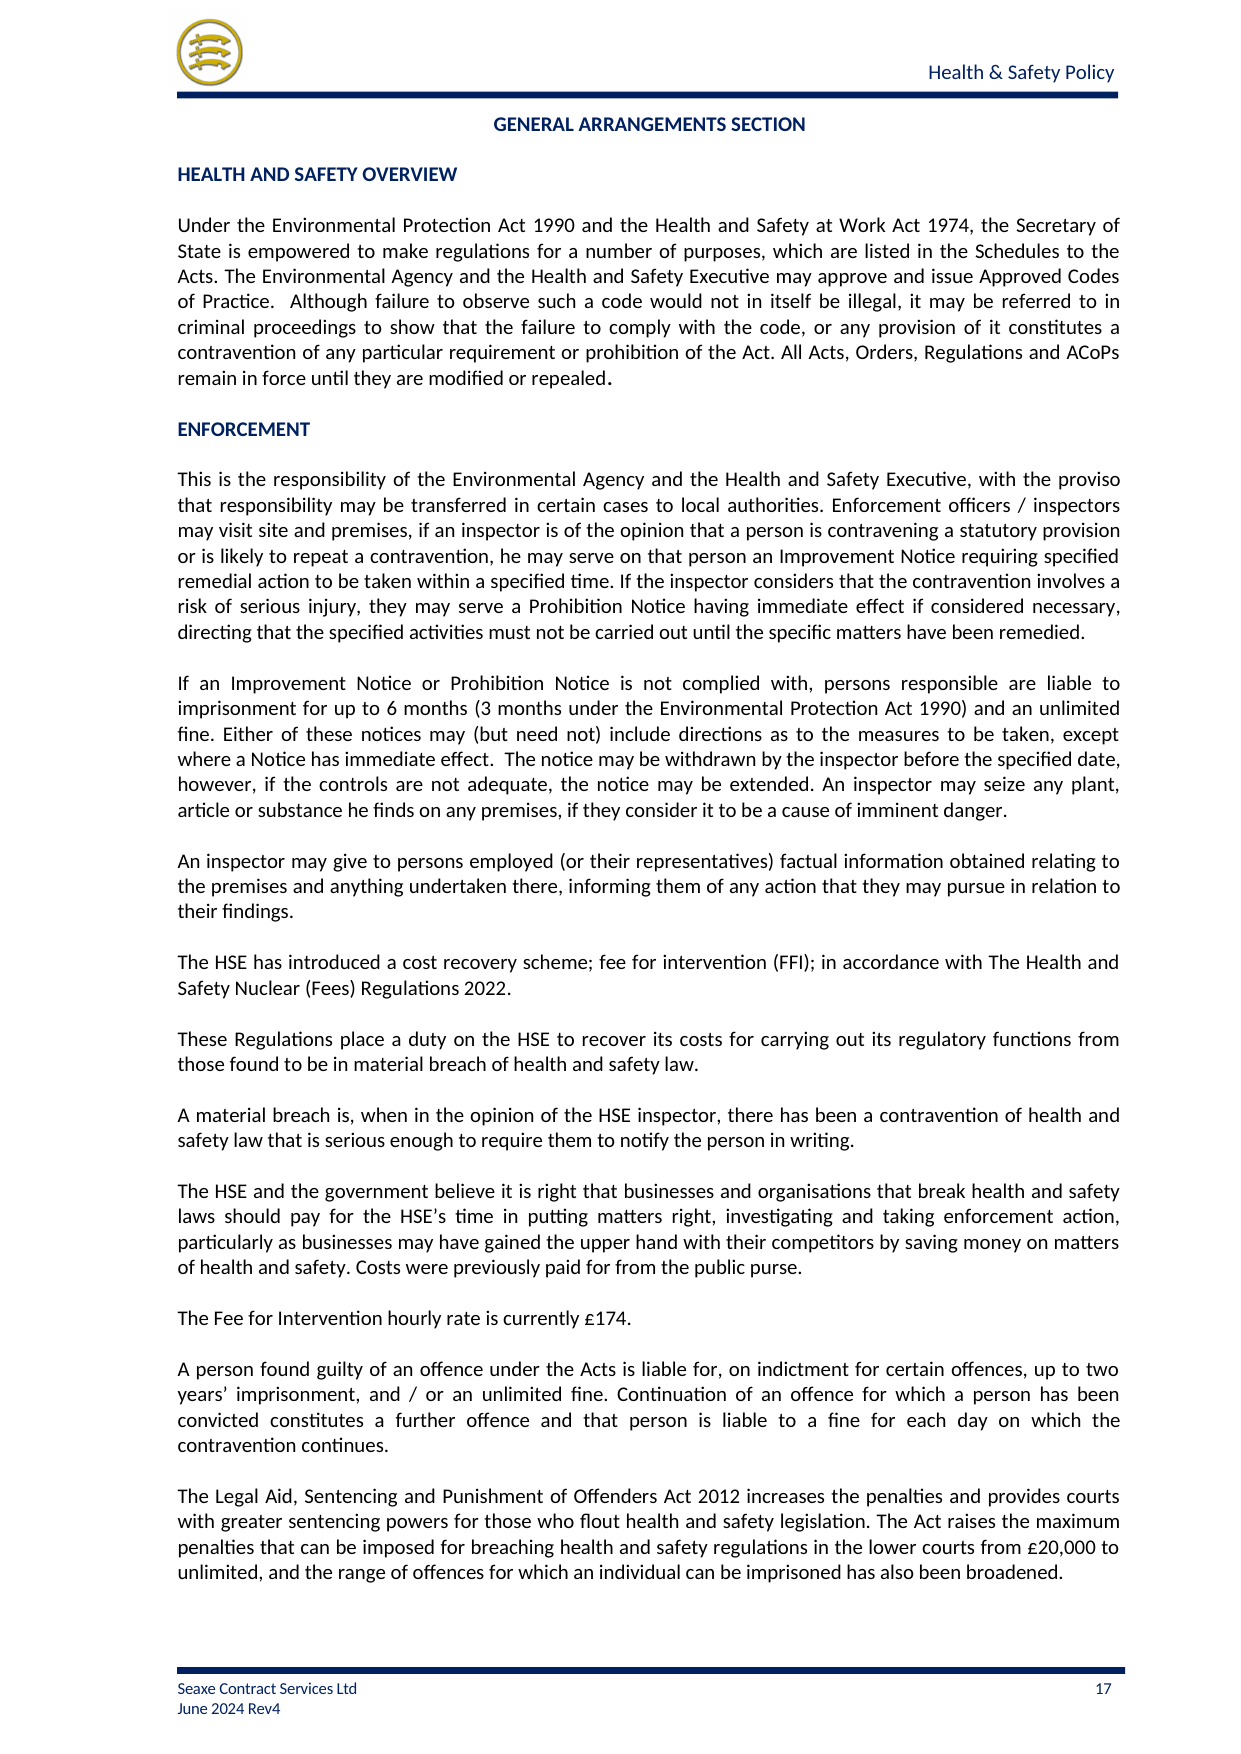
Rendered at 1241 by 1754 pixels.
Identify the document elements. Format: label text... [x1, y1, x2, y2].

picture [168, 9, 248, 90]
text If an Improvement Notice or Prohibition Notice is not complied with, persons responsible are liable to imprisonment for up to 6 months (3 months under the Environmental Protection Act 1990) and an unlimited fine. Either of these notices may (but need not) include directions as to the measures to be taken, except where a Notice has immediate effect. The notice may be withdrawn by the inspector before the specified date, however, if the controls are not adequate, the notice may be extended. An inspector may seize any plant, article or substance he finds on any premises, if they consider it to be a cause of imminent danger. [177, 670, 1122, 822]
subtitle HEALTH AND SAFETY OVERVIEW [177, 162, 1122, 187]
text A material breach is, when in the opinion of the HSE inspector, there has been a contravention of health and safety law that is serious enough to require them to notify the person in writing. [177, 1102, 1122, 1153]
subtitle ENFORCEMENT [177, 416, 1122, 441]
text An inspector may give to persons employed (or their representatives) factual information obtained relating to the premises and anything undertaken there, informing them of any action that they may pursue in relation to their findings. [177, 848, 1122, 924]
text Under the Environmental Protection Act 1990 and the Health and Safety at Work Act 1974, the Secretary of State is empowered to make regulations for a number of purposes, which are listed in the Schedules to the Acts. The Environmental Agency and the Health and Safety Executive may approve and issue Approved Codes of Practice. Although failure to observe such a code would not in itself be illegal, it may be referred to in criminal proceedings to show that the failure to comply with the code, or any provision of it constitutes a contravention of any particular requirement or prohibition of the Act. All Acts, Orders, Regulations and ACoPs remain in force until they are modified or repealed. [177, 212, 1122, 390]
text The HSE and the government believe it is right that businesses and organisations that break health and safety laws should pay for the HSE’s time in putting matters right, investigating and taking enforcement action, particularly as businesses may have gained the upper hand with their competitors by saving money on matters of health and safety. Costs were previously paid for from the public purse. [177, 1178, 1122, 1280]
text The Fee for Intervention hourly rate is currently £174. [177, 1305, 1122, 1331]
text The Legal Aid, Sentencing and Punishment of Offenders Act 2012 increases the penalties and provides courts with greater sentencing powers for those who flout health and safety legislation. The Act raises the maximum penalties that can be imposed for breaching health and safety regulations in the lower courts from £20,000 to unlimited, and the range of offences for which an individual can be imprisoned has also been broadened. [177, 1483, 1122, 1585]
text This is the responsibility of the Environmental Agency and the Health and Safety Executive, with the proviso that responsibility may be transferred in certain cases to local authorities. Enforcement officers / inspectors may visit site and premises, if an inspector is of the opinion that a person is contravening a statutory provision or is likely to repeat a contravention, he may serve on that person an Improvement Notice requiring specified remedial action to be taken within a specified time. If the inspector considers that the contravention involves a risk of serious injury, they may serve a Prohibition Notice having immediate effect if considered necessary, directing that the specified activities must not be carried out until the specific matters have been remedied. [177, 467, 1122, 644]
text These Regulations place a duty on the HSE to recover its costs for carrying out its regulatory functions from those found to be in material breach of health and safety law. [177, 1026, 1122, 1077]
text GENERAL ARRANGEMENTS SECTION [177, 111, 1122, 136]
text A person found guilty of an offence under the Acts is liable for, on indictment for certain offences, up to two years’ imprisonment, and / or an unlimited fine. Continuation of an offence for which a person has been convicted constitutes a further offence and that person is liable to a fine for each day on which the contravention continues. [177, 1356, 1122, 1458]
text The HSE has introduced a cost recovery scheme; fee for intervention (FFI); in accordance with The Health and Safety Nuclear (Fees) Regulations 2022. [177, 949, 1122, 1000]
